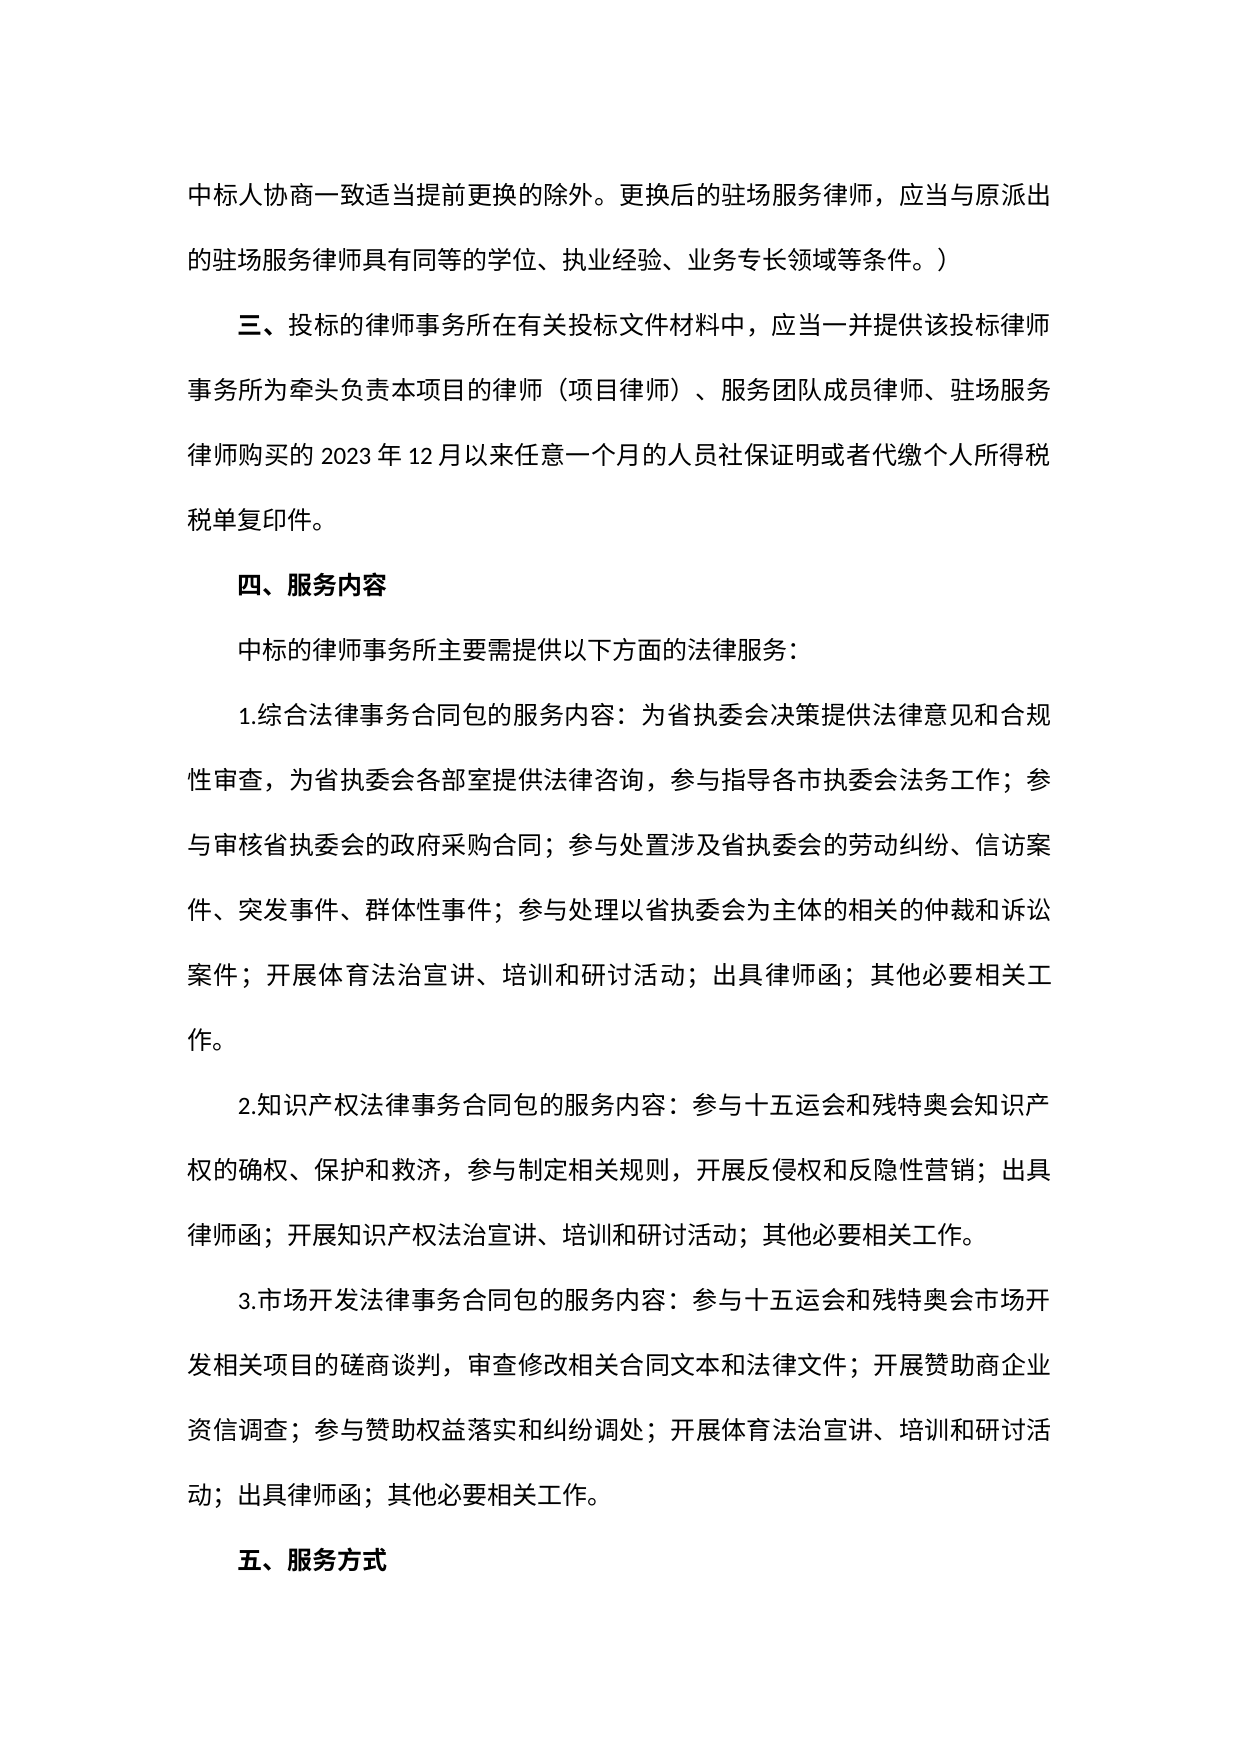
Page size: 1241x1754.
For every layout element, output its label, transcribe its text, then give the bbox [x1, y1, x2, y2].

text 2.知识产权法律事务合同包的服务内容：参与十五运会和残特奥会知识产权的确权、保护和救济，参与制定相关规则，开展反侵权和反隐性营销；出具律师函；开展知识产权法治宣讲、培训和研讨活动；其他必要相关工作。 [187, 1072, 1053, 1267]
text 3.市场开发法律事务合同包的服务内容：参与十五运会和残特奥会市场开发相关项目的磋商谈判，审查修改相关合同文本和法律文件；开展赞助商企业资信调查；参与赞助权益落实和纠纷调处；开展体育法治宣讲、培训和研讨活动；出具律师函；其他必要相关工作。 [187, 1267, 1053, 1527]
text 四、服务内容 [187, 552, 1053, 617]
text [187, 162, 1053, 292]
text 中标的律师事务所主要需提供以下方面的法律服务： [187, 617, 1053, 682]
text 三、投标的律师事务所在有关投标文件材料中，应当一并提供该投标律师事务所为牵头负责本项目的律师（项目律师）、服务团队成员律师、驻场服务律师购买的2023年12月以来任意一个月的人员社保证明或者代缴个人所得税税单复印件。 [187, 292, 1053, 552]
text 五、服务方式 [187, 1527, 1053, 1592]
text 1.综合法律事务合同包的服务内容：为省执委会决策提供法律意见和合规性审查，为省执委会各部室提供法律咨询，参与指导各市执委会法务工作；参与审核省执委会的政府采购合同；参与处置涉及省执委会的劳动纠纷、信访案件、突发事件、群体性事件；参与处理以省执委会为主体的相关的仲裁和诉讼案件；开展体育法治宣讲、培训和研讨活动；出具律师函；其他必要相关工作。 [187, 682, 1053, 1072]
